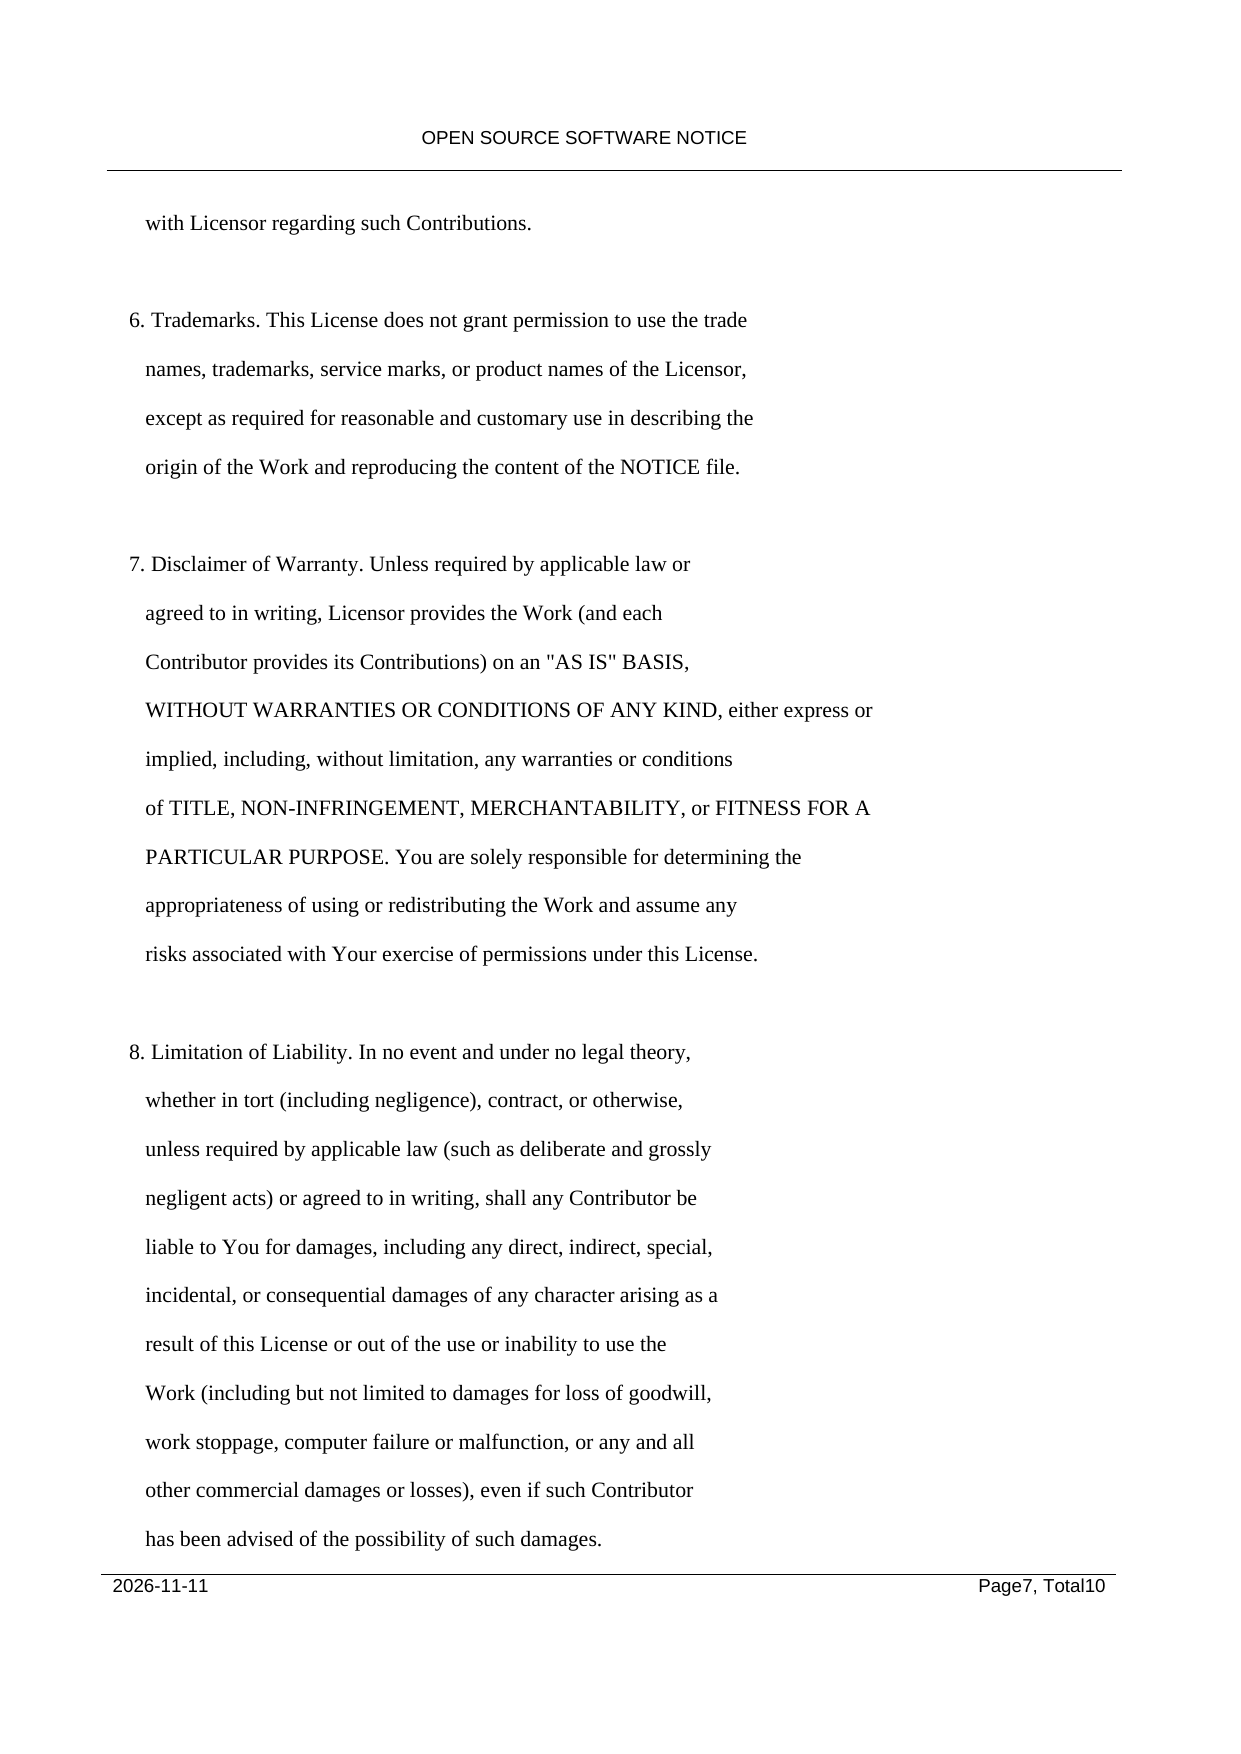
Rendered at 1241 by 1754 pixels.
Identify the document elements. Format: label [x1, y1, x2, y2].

text [112, 206, 1128, 1555]
